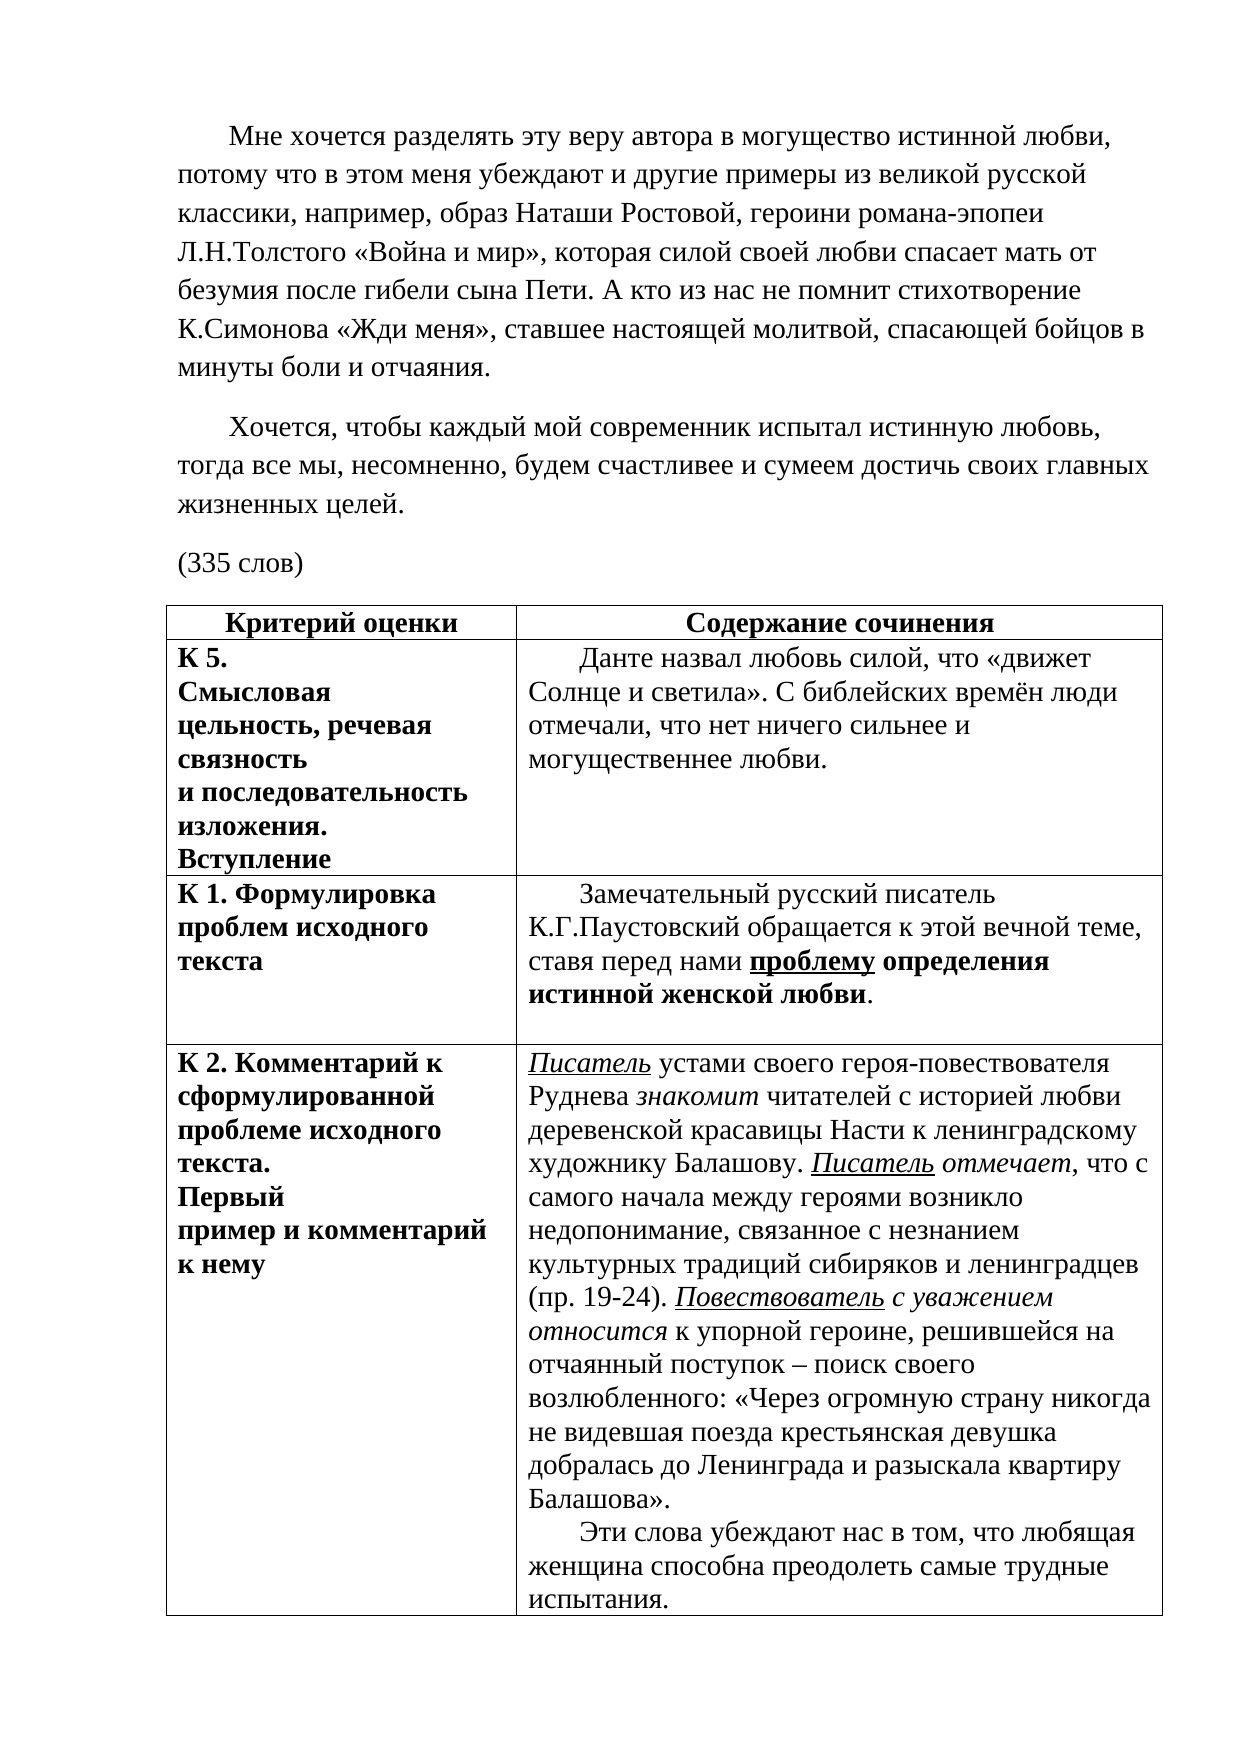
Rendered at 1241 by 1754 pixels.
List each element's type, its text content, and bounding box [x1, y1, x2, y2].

table_cell Замечательный русский писатель К.Г.Паустовский обращается к этой вечной теме, ставя перед нами проблему определения истинной женской любви. [517, 876, 1162, 1044]
text Мне хочется разделять эту веру автора в могущество истинной любви, потому что в этом меня убеждают и другие примеры из великой русской классики, например, образ Наташи Ростовой, героини романа-эпопеи Л.Н.Толстого «Война и мир», которая силой своей любви спасает мать от безумия после гибели сына Пети. А кто из нас не помнит стихотворение К.Симонова «Жди меня», ставшее настоящей молитвой, спасающей бойцов в минуты боли и отчаяния. [177, 118, 1152, 383]
text Хочется, чтобы каждый мой современник испытал истинную любовь, тогда все мы, несомненно, будем счастливее и сумеем достичь своих главных жизненных целей. [177, 409, 1152, 519]
table_cell Данте назвал любовь силой, что «движет Солнце и светила». С библейских времён люди отмечали, что нет ничего сильнее и могущественнее любви. [517, 640, 1162, 875]
table_cell К 2. Комментарий к сформулированной проблеме исходного текста. Первый пример и комментарий к нему [167, 1045, 516, 1615]
table_cell К 1. Формулировка проблем исходного текста [167, 876, 516, 1044]
text (335 слов) [177, 545, 1152, 579]
table_cell Писатель устами своего героя-повествователя Руднева знакомит читателей с историей любви деревенской красавицы Насти к ленинградскому художнику Балашову. Писатель отмечает, что с самого начала между героями возникло недопонимание, связанное с незнанием культурных традиций сибиряков и ленинградцев (пр. 19-24). Повествователь с уважением относится к упорной героине, решившейся на отчаянный поступок – поиск своего возлюбленного: «Через огромную страну никогда не видевшая поезда крестьянская девушка добралась до Ленинграда и разыскала квартиру Балашова». Эти слова убеждают нас в том, что любящая женщина способна преодолеть самые трудные испытания. [517, 1045, 1162, 1615]
table_cell К 5. Смысловая цельность, речевая связность и последовательность изложения. Вступление [167, 640, 516, 875]
table_header Критерий оценки [167, 606, 516, 639]
table_header Содержание сочинения [517, 606, 1162, 639]
